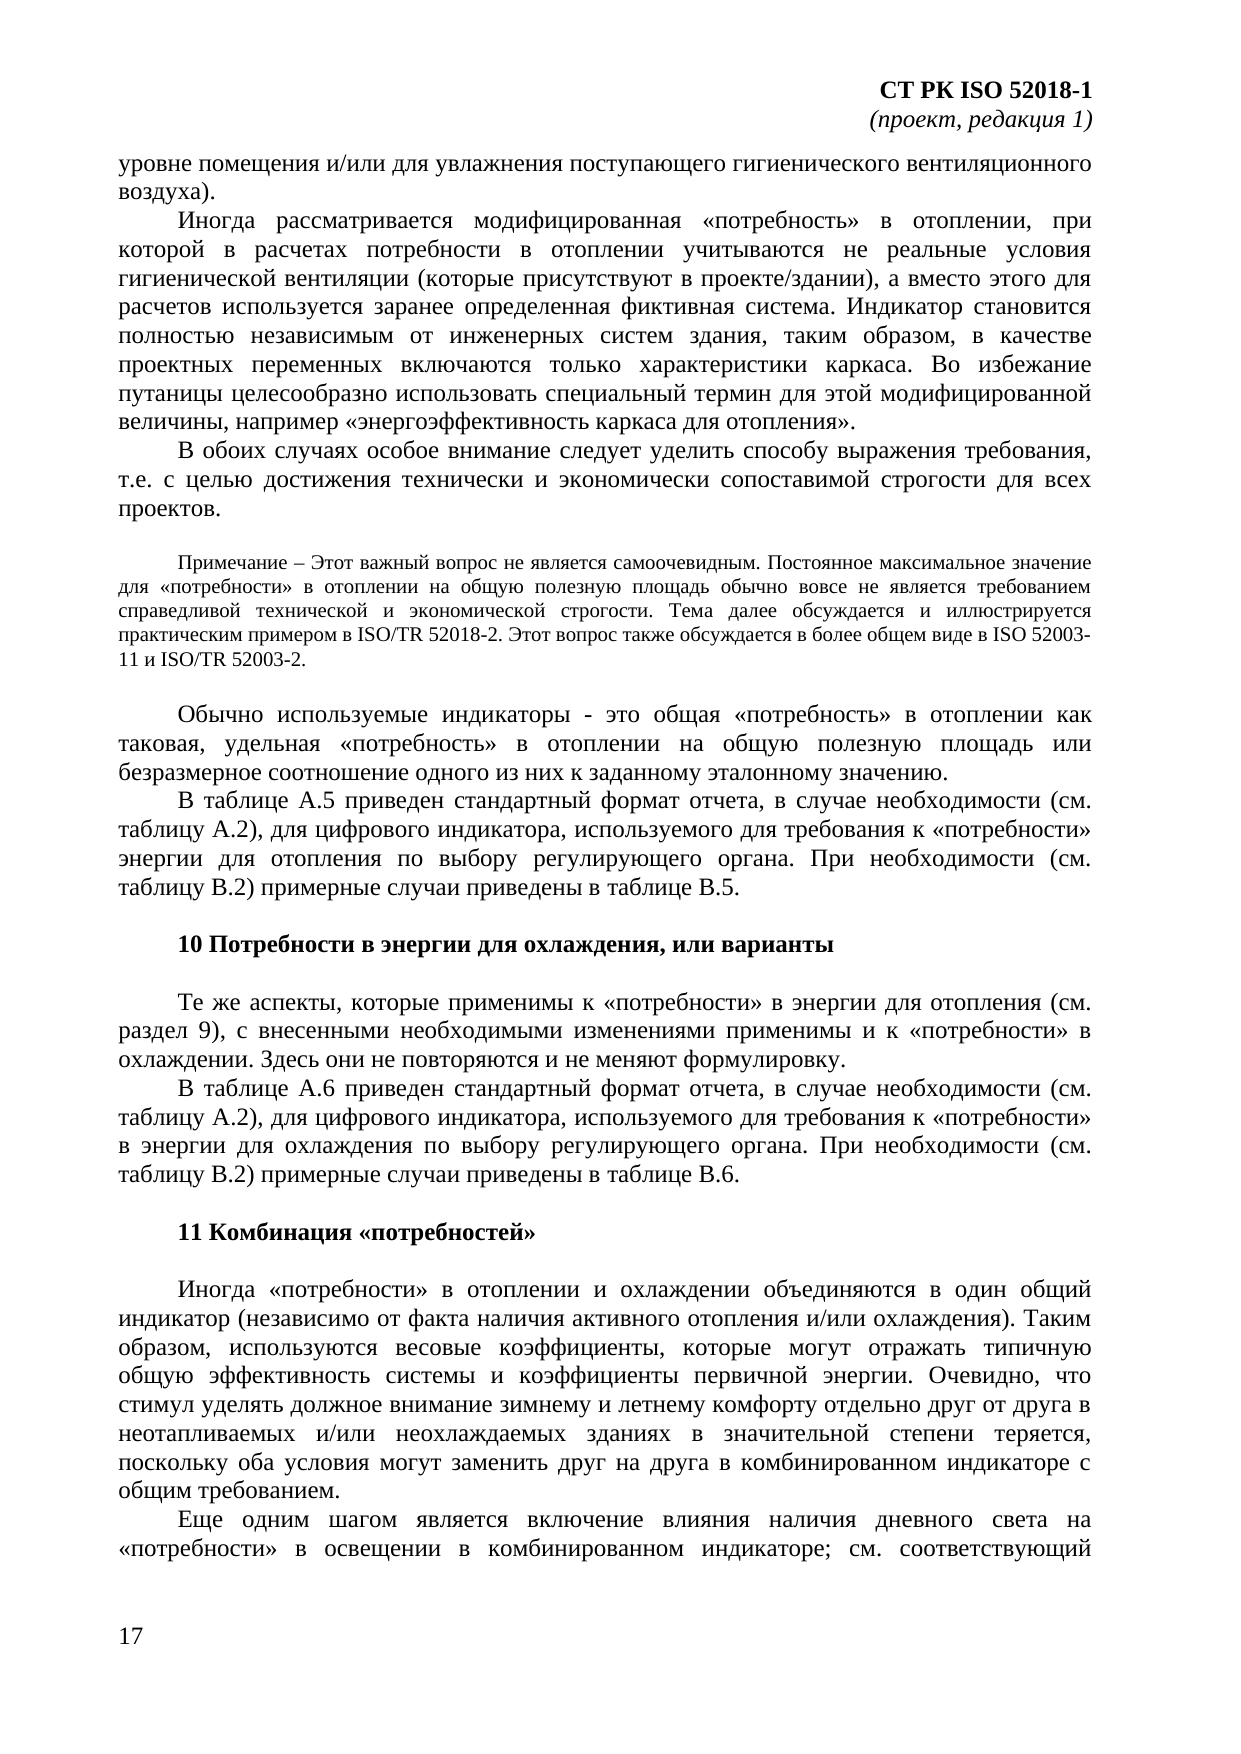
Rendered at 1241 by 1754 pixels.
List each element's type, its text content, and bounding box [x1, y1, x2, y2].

text Обычно используемые индикаторы - это общая «потребность» в отоплении как таковая, удельная «потребность» в отоплении на общую полезную площадь или безразмерное соотношение одного из них к заданному эталонному значению. [118, 699, 1092, 786]
text В обоих случаях особое внимание следует уделить способу выражения требования, т.е. с целью достижения технически и экономически сопоставимой строгости для всех проектов. [118, 435, 1092, 521]
text 10 Потребности в энергии для охлаждения, или варианты [118, 929, 1092, 958]
text Примечание – Этот важный вопрос не является самоочевидным. Постоянное максимальное значение для «потребности» в отоплении на общую полезную площадь обычно вовсе не является требованием справедливой технической и экономической строгости. Тема далее обсуждается и иллюстрируется практическим примером в ISO/TR 52018-2. Этот вопрос также обсуждается в более общем виде в ISO 52003-11 и ISO/TR 52003-2. [118, 550, 1092, 671]
text Иногда рассматривается модифицированная «потребность» в отоплении, при которой в расчетах потребности в отоплении учитываются не реальные условия гигиенической вентиляции (которые присутствуют в проекте/здании), а вместо этого для расчетов используется заранее определенная фиктивная система. Индикатор становится полностью независимым от инженерных систем здания, таким образом, в качестве проектных переменных включаются только характеристики каркаса. Во избежание путаницы целесообразно использовать специальный термин для этой модифицированной величины, например «энергоэффективность каркаса для отопления». [118, 205, 1092, 435]
text Иногда «потребности» в отоплении и охлаждении объединяются в один общий индикатор (независимо от факта наличия активного отопления и/или охлаждения). Таким образом, используются весовые коэффициенты, которые могут отражать типичную общую эффективность системы и коэффициенты первичной энергии. Очевидно, что стимул уделять должное внимание зимнему и летнему комфорту отдельно друг от друга в неотапливаемых и/или неохлаждаемых зданиях в значительной степени теряется, поскольку оба условия могут заменить друг на друга в комбинированном индикаторе с общим требованием. [118, 1274, 1092, 1504]
text В таблице A.6 приведен стандартный формат отчета, в случае необходимости (см. таблицу А.2), для цифрового индикатора, используемого для требования к «потребности» в энергии для охлаждения по выбору регулирующего органа. При необходимости (см. таблицу B.2) примерные случаи приведены в таблице B.6. [118, 1073, 1092, 1188]
text В таблице A.5 приведен стандартный формат отчета, в случае необходимости (см. таблицу A.2), для цифрового индикатора, используемого для требования к «потребности» энергии для отопления по выбору регулирующего органа. При необходимости (см. таблицу B.2) примерные случаи приведены в таблице B.5. [118, 786, 1092, 901]
text Те же аспекты, которые применимы к «потребности» в энергии для отопления (см. раздел 9), с внесенными необходимыми изменениями применимы и к «потребности» в охлаждении. Здесь они не повторяются и не меняют формулировку. [118, 987, 1092, 1073]
text 11 Комбинация «потребностей» [118, 1217, 1092, 1246]
